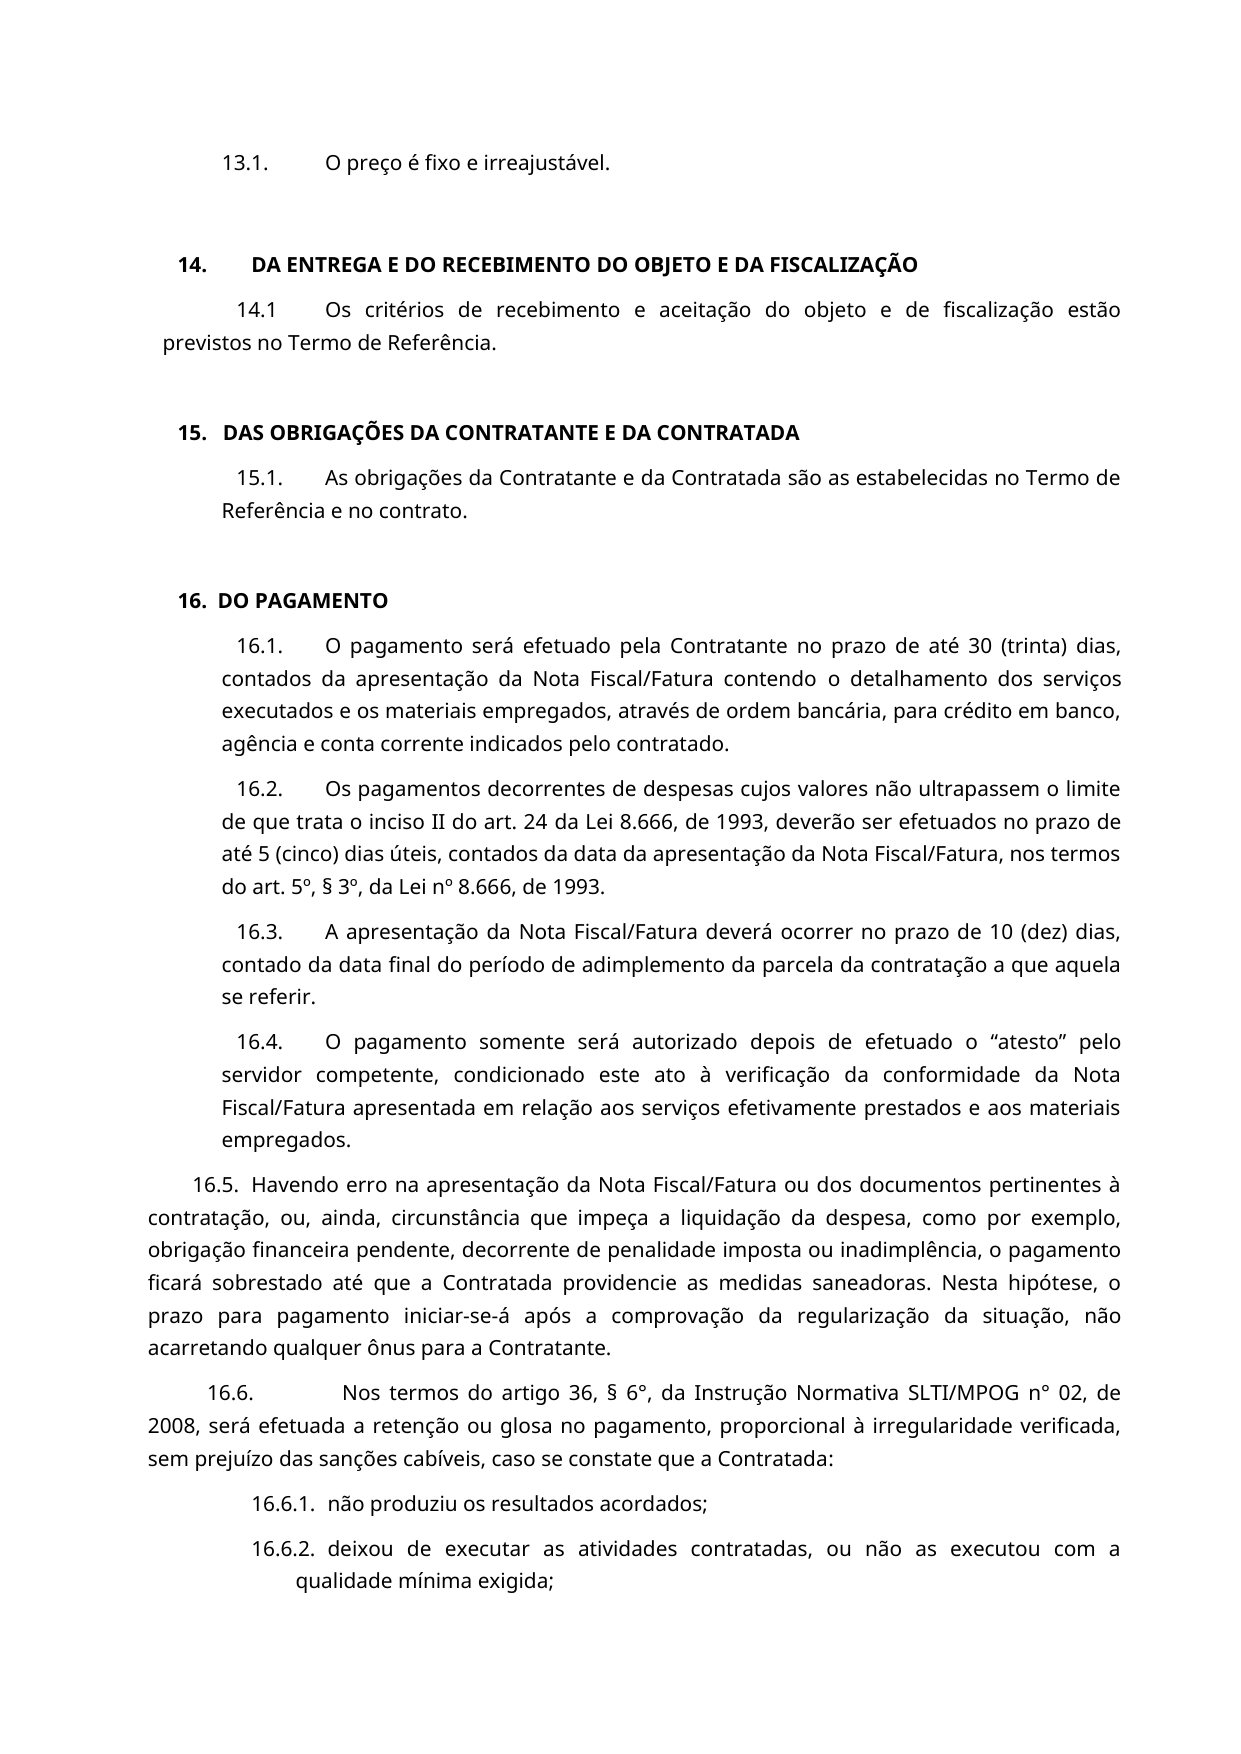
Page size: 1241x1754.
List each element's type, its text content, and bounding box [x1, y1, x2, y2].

list deixou de executar as atividades contratadas, ou não as executou com a qualidade mínima exigida; [251, 1534, 1122, 1595]
list Os pagamentos decorrentes de despesas cujos valores não ultrapassem o limite de que trata o inciso II do art. 24 da Lei 8.666, de 1993, deverão ser efetuados no prazo de até 5 (cinco) dias úteis, contados da data da apresentação da Nota Fiscal/Fatura, nos termos do art. 5º, § 3º, da Lei nº 8.666, de 1993. [221, 774, 1122, 901]
list Havendo erro na apresentação da Nota Fiscal/Fatura ou dos documentos pertinentes à contratação, ou, ainda, circunstância que impeça a liquidação da despesa, como por exemplo, obrigação financeira pendente, decorrente de penalidade imposta ou inadimplência, o pagamento ficará sobrestado até que a Contratada providencie as medidas saneadoras. Nesta hipótese, o prazo para pagamento iniciar-se-á após a comprovação da regularização da situação, não acarretando qualquer ônus para a Contratante. [148, 1170, 1122, 1362]
list Nos termos do artigo 36, § 6°, da Instrução Normativa SLTI/MPOG n° 02, de 2008, será efetuada a retenção ou glosa no pagamento, proporcional à irregularidade verificada, sem prejuízo das sanções cabíveis, caso se constate que a Contratada: [148, 1378, 1122, 1472]
list não produziu os resultados acordados; [251, 1489, 1122, 1517]
text 14.1 Os critérios de recebimento e aceitação do objeto e de fiscalização estão previstos no Termo de Referência. [162, 296, 1122, 357]
list As obrigações da Contratante e da Contratada são as estabelecidas no Termo de Referência e no contrato. [221, 463, 1122, 524]
list DA ENTREGA E DO RECEBIMENTO DO OBJETO E DA FISCALIZAÇÃO [177, 250, 1124, 279]
list DO PAGAMENTO [177, 586, 1124, 615]
list O pagamento somente será autorizado depois de efetuado o “atesto” pelo servidor competente, condicionado este ato à verificação da conformidade da Nota Fiscal/Fatura apresentada em relação aos serviços efetivamente prestados e aos materiais empregados. [221, 1027, 1122, 1154]
list O preço é fixo e irreajustável. [222, 148, 1122, 176]
list O pagamento será efetuado pela Contratante no prazo de até 30 (trinta) dias, contados da apresentação da Nota Fiscal/Fatura contendo o detalhamento dos serviços executados e os materiais empregados, através de ordem bancária, para crédito em banco, agência e conta corrente indicados pelo contratado. [221, 631, 1122, 758]
list A apresentação da Nota Fiscal/Fatura deverá ocorrer no prazo de 10 (dez) dias, contado da data final do período de adimplemento da parcela da contratação a que aquela se referir. [221, 917, 1122, 1011]
list DAS OBRIGAÇÕES DA CONTRATANTE E DA CONTRATADA [177, 418, 1124, 447]
